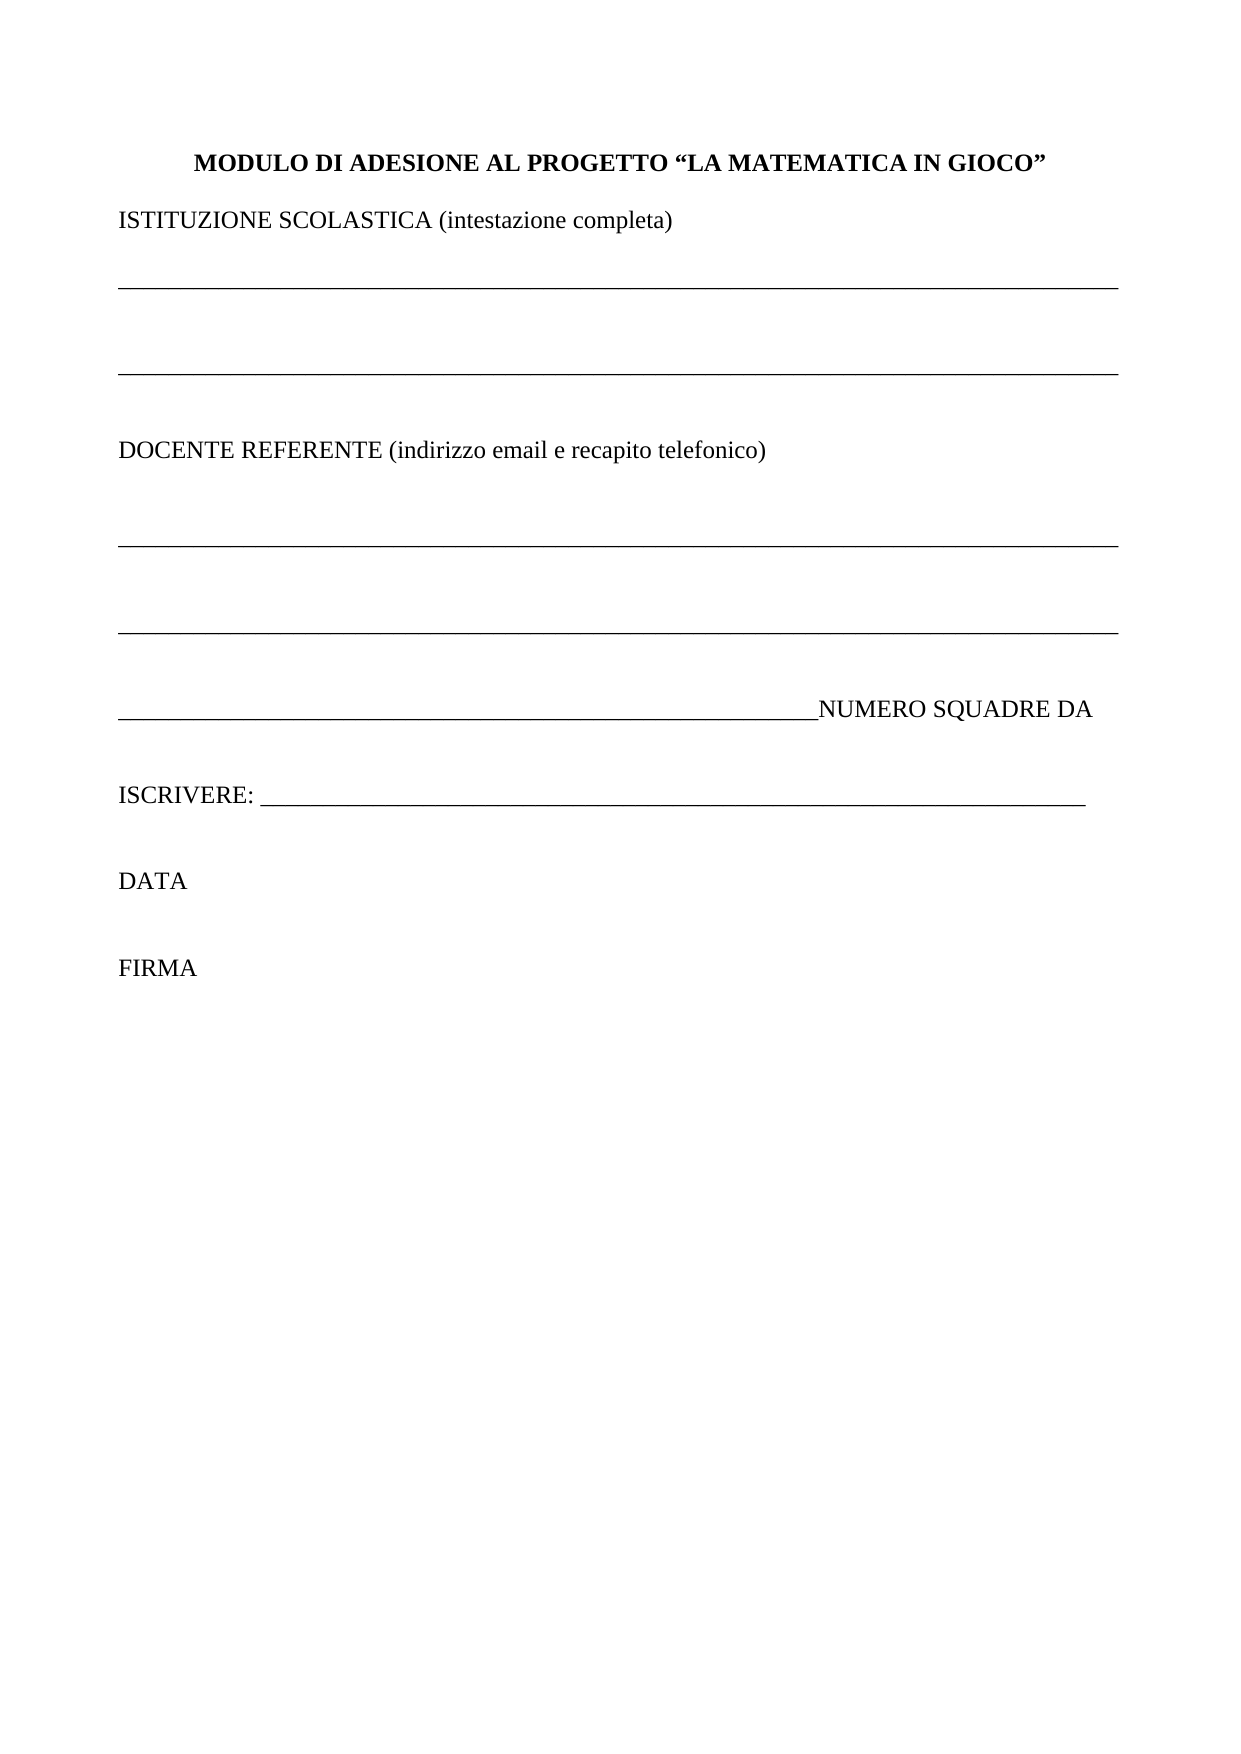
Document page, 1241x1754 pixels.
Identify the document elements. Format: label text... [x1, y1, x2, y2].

text MODULO DI ADESIONE AL PROGETTO “LA MATEMATICA IN GIOCO” [118, 148, 1122, 176]
text ________________________________________________________________________________________________________________________________________________________________________________________________________________________NUMERO SQUADRE DA ISCRIVERE: __________________________________________________________________ [118, 521, 1122, 809]
text FIRMA [118, 953, 1122, 981]
text DATA [118, 866, 1122, 895]
text ________________________________________________________________________________________________________________________________________________________________ [118, 263, 1122, 378]
text DOCENTE REFERENTE (indirizzo email e recapito telefonico) [118, 435, 1122, 464]
text ISTITUZIONE SCOLASTICA (intestazione completa) [118, 205, 1122, 234]
